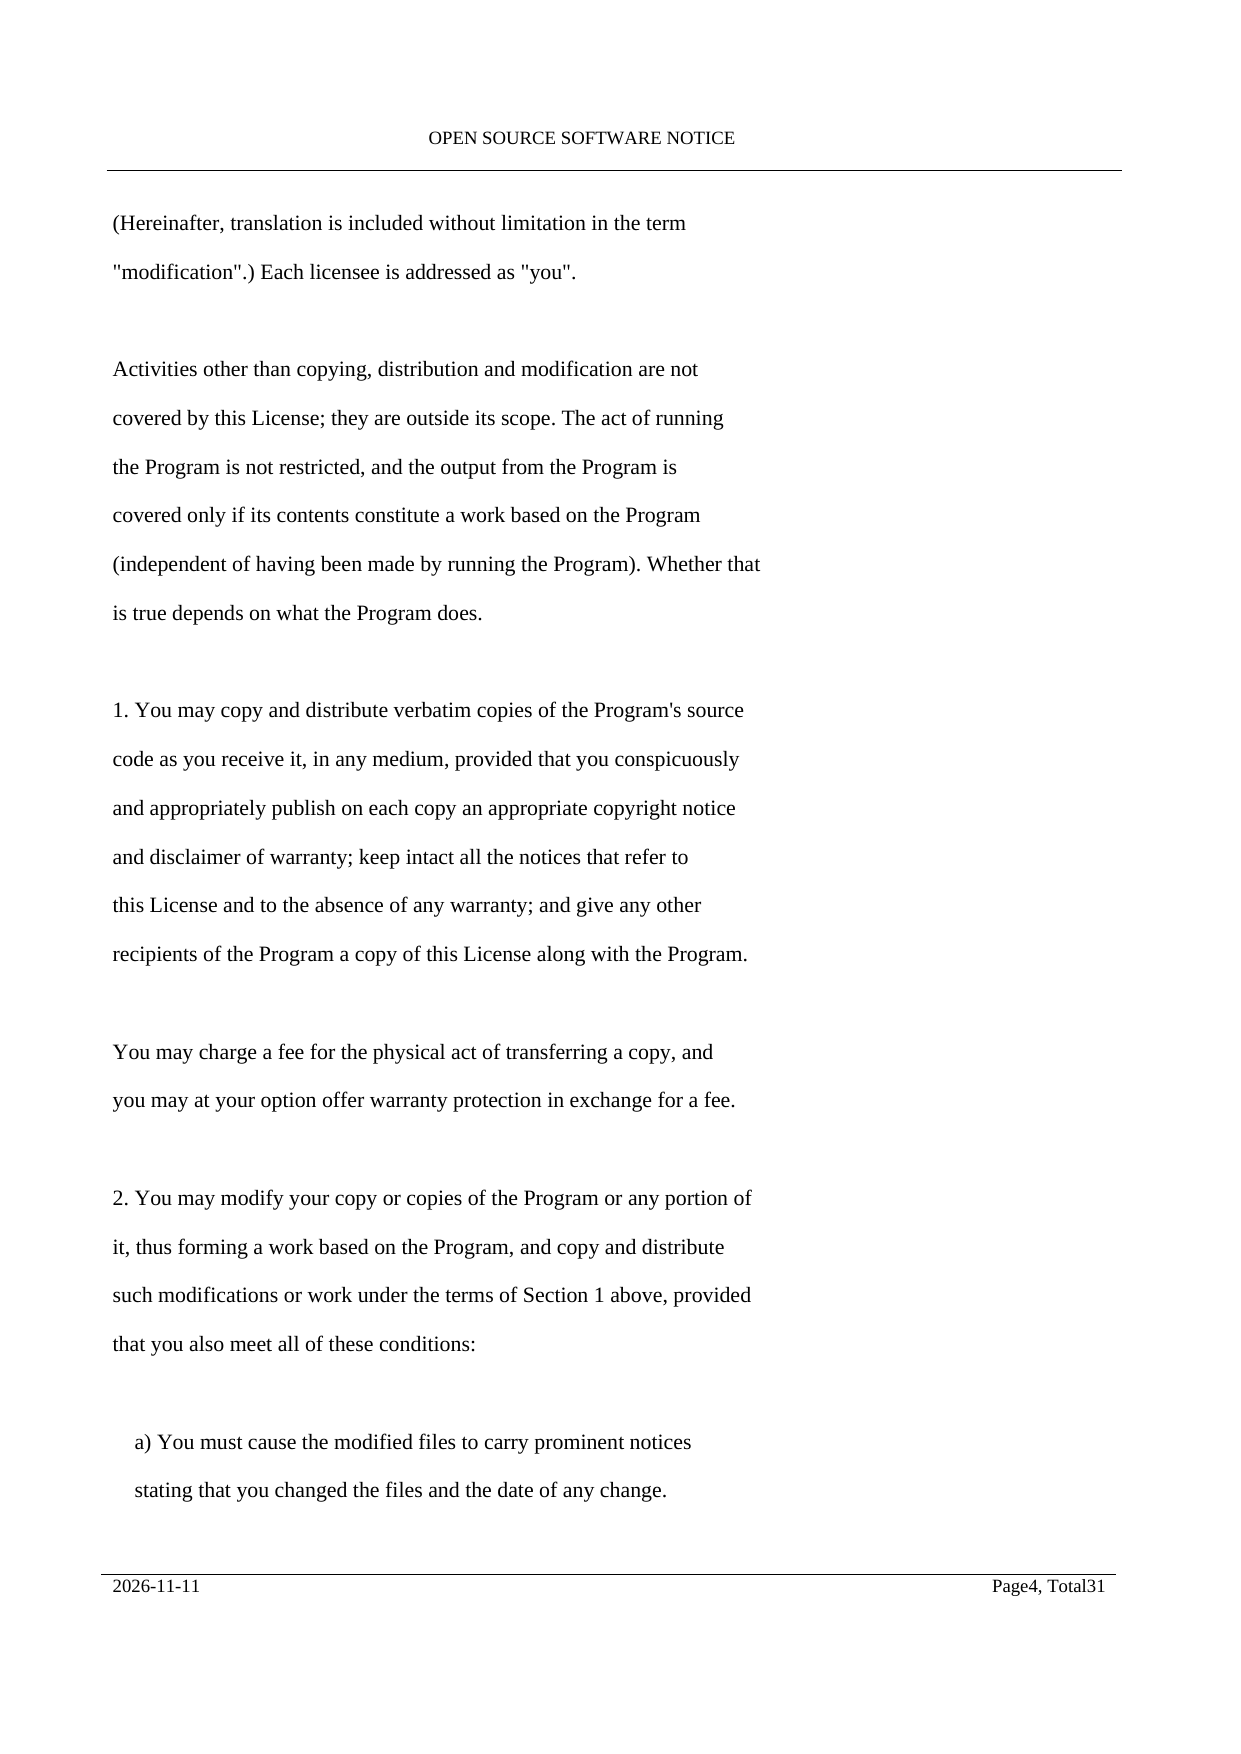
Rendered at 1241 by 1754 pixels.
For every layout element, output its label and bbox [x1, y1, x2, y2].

text [112, 206, 1128, 1506]
